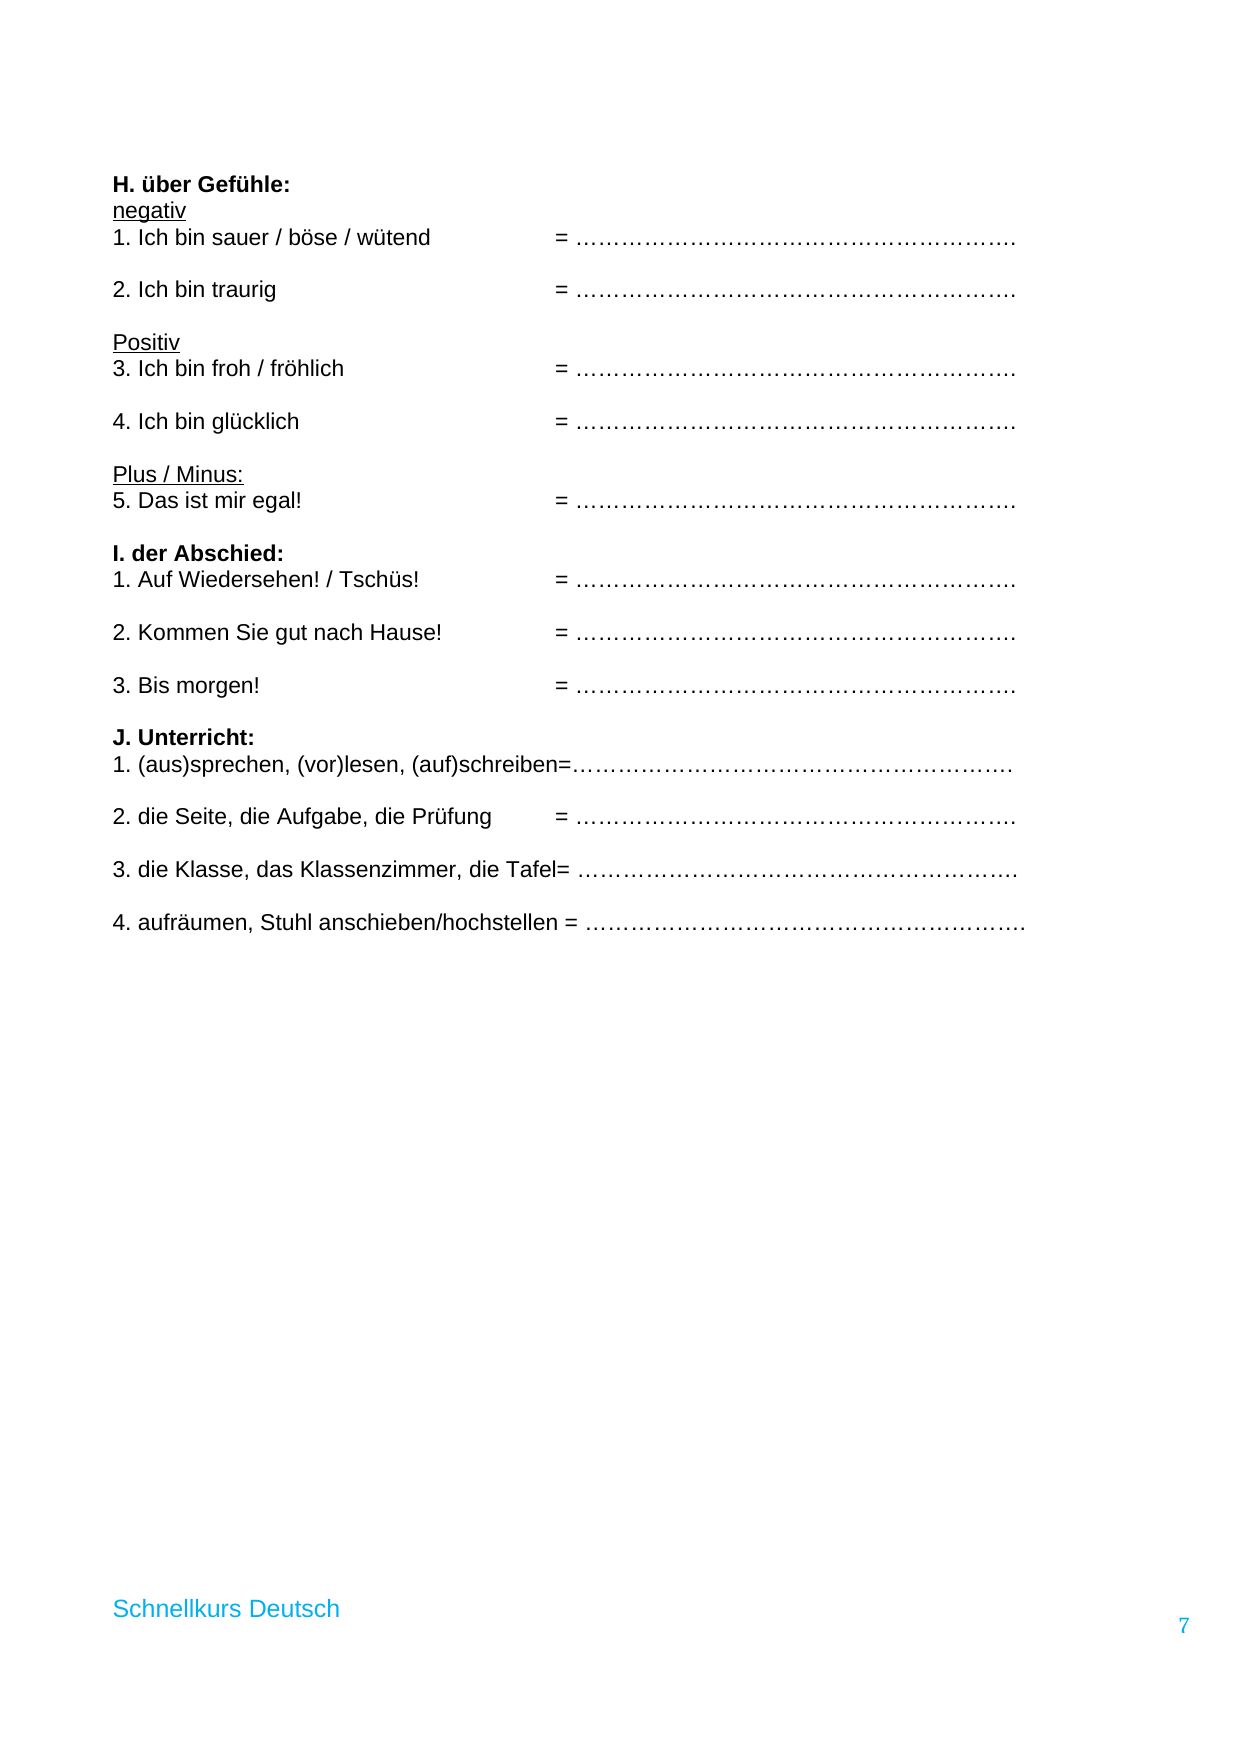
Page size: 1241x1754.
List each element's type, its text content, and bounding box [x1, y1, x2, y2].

text Positiv [112, 329, 1128, 355]
text 3. Bis morgen! = …………………………………………………. [112, 672, 1128, 698]
text 3. Ich bin froh / fröhlich = …………………………………………………. [112, 355, 1128, 382]
text 2. Ich bin traurig = …………………………………………………. [112, 276, 1128, 303]
text negativ [112, 197, 1128, 223]
text 4. Ich bin glücklich = …………………………………………………. [112, 408, 1128, 434]
text I. der Abschied: [112, 540, 1128, 566]
text H. über Gefühle: [112, 171, 1128, 197]
text 2. die Seite, die Aufgabe, die Prüfung = …………………………………………………. [112, 803, 1128, 830]
text 1. Ich bin sauer / böse / wütend = …………………………………………………. [112, 223, 1128, 250]
text J. Unterricht: [112, 724, 1128, 751]
text 1. (aus)sprechen, (vor)lesen, (auf)schreiben=…………………………………………………. [112, 751, 1128, 777]
text 2. Kommen Sie gut nach Hause! = …………………………………………………. [112, 619, 1128, 645]
text 1. Auf Wiedersehen! / Tschüs! = …………………………………………………. [112, 566, 1128, 592]
text 3. die Klasse, das Klassenzimmer, die Tafel= …………………………………………………. [112, 856, 1128, 882]
text 5. Das ist mir egal! = …………………………………………………. [112, 487, 1128, 513]
text 4. aufräumen, Stuhl anschieben/hochstellen = …………………………………………………. [112, 909, 1128, 935]
text Plus / Minus: [112, 461, 1128, 487]
